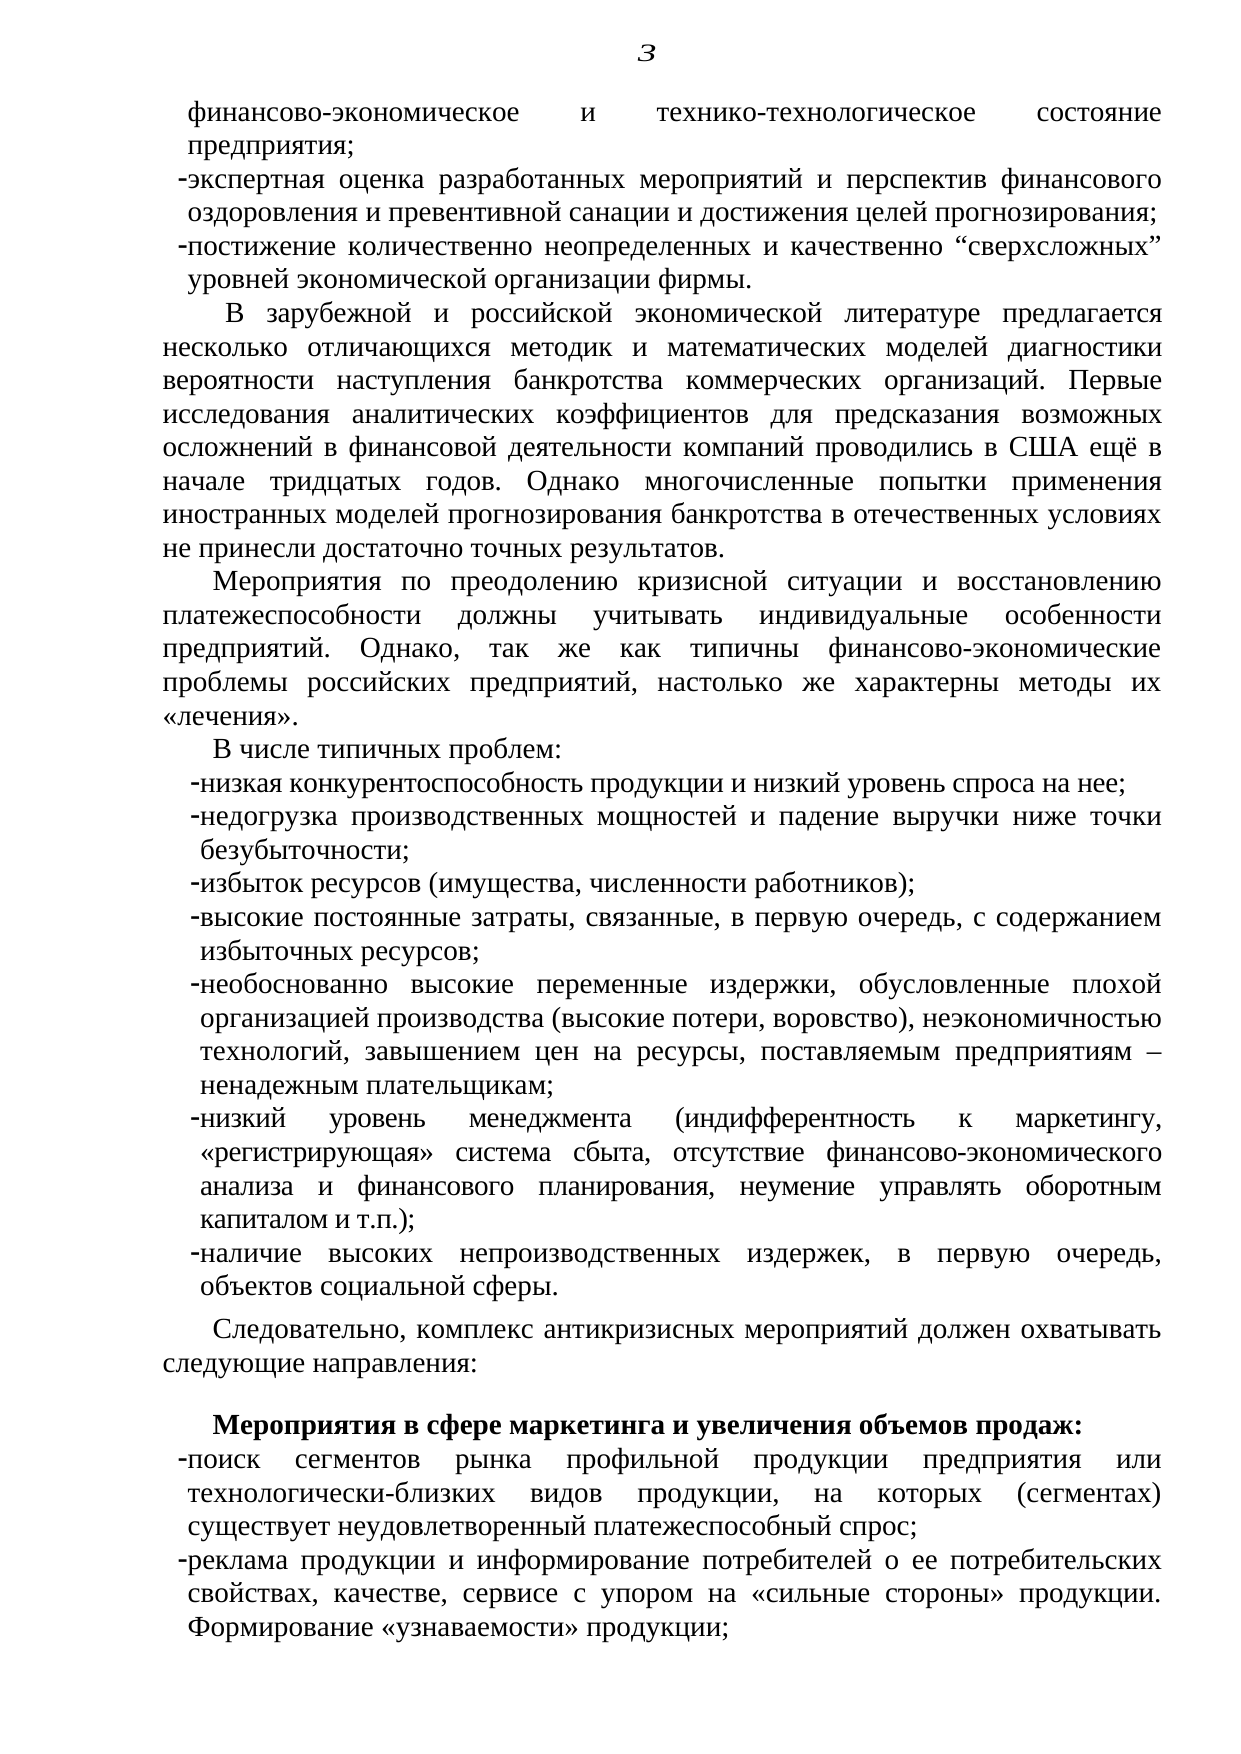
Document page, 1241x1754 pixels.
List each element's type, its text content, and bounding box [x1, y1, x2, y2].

list недогрузка производственных мощностей и падение выручки ниже точки безубыточности; [190, 798, 1162, 866]
text В числе типичных проблем: [162, 731, 1162, 765]
list избыток ресурсов (имущества, численности работников); [190, 866, 1162, 899]
text Мероприятия по преодолению кризисной ситуации и восстановлению платежеспособности должны учитывать индивидуальные особенности предприятий. Однако, так же как типичны финансово-экономические проблемы российских предприятий, настолько же характерны методы их «лечения». [162, 563, 1162, 731]
list необоснованно высокие переменные издержки, обусловленные плохой организацией производства (высокие потери, воровство), неэкономичностью технологий, завышением цен на ресурсы, поставляемым предприятиям – ненадежным плательщикам; [190, 966, 1162, 1101]
list низкий уровень менеджмента (индифферентность к маркетингу, «регистрирующая» система сбыта, отсутствие финансово-экономического анализа и финансового планирования, неумение управлять оборотным капиталом и т.п.); [190, 1101, 1162, 1235]
list высокие постоянные затраты, связанные, в первую очередь, с содержанием избыточных ресурсов; [190, 899, 1162, 966]
list постижение количественно неопределенных и качественно “сверхсложных” уровней экономической организации фирмы. [178, 228, 1162, 295]
list низкая конкурентоспособность продукции и низкий уровень спроса на нее; [190, 765, 1162, 798]
text Следовательно, комплекс антикризисных мероприятий должен охватывать следующие направления: [162, 1312, 1162, 1379]
list поиск сегментов рынка профильной продукции предприятия или технологически-близких видов продукции, на которых (сегментах) существует неудовлетворенный платежеспособный спрос; [178, 1441, 1162, 1542]
text Мероприятия в сфере маркетинга и увеличения объемов продаж: [162, 1407, 1162, 1441]
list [178, 94, 1162, 161]
list наличие высоких непроизводственных издержек, в первую очередь, объектов социальной сферы. [190, 1235, 1162, 1302]
list реклама продукции и информирование потребителей о ее потребительских свойствах, качестве, сервисе с упором на «сильные стороны» продукции. Формирование «узнаваемости» продукции; [178, 1542, 1162, 1642]
list экспертная оценка разработанных мероприятий и перспектив финансового оздоровления и превентивной санации и достижения целей прогнозирования; [178, 161, 1162, 228]
text В зарубежной и российской экономической литературе предлагается несколько отличающихся методик и математических моделей диагностики вероятности наступления банкротства коммерческих организаций. Первые исследования аналитических коэффициентов для предсказания возможных осложнений в финансовой деятельности компаний проводились в США ещё в начале тридцатых годов. Однако многочисленные попытки применения иностранных моделей прогнозирования банкротства в отечественных условиях не принесли достаточно точных результатов. [162, 295, 1162, 563]
